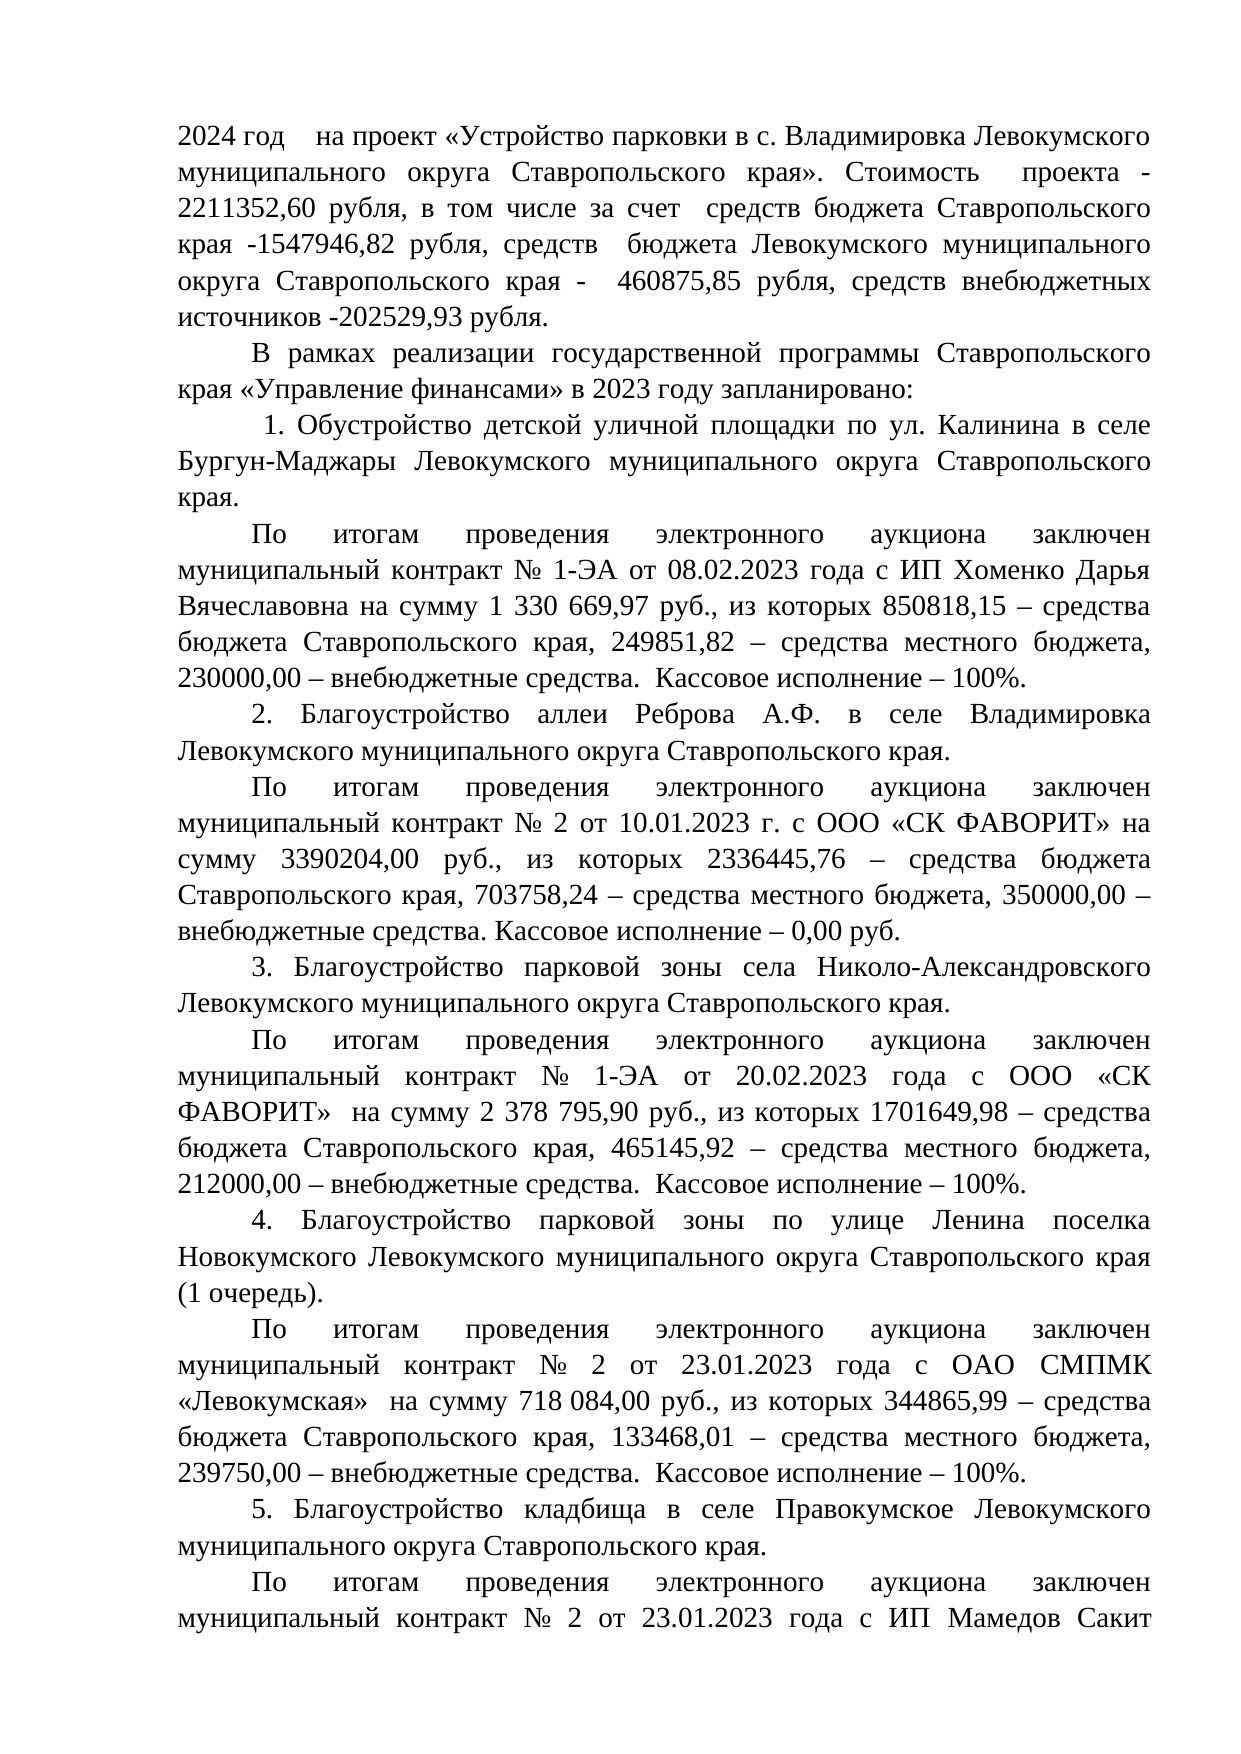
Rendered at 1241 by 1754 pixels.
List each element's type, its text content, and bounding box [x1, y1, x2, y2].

text В рамках реализации государственной программы Ставропольского края «Управление финансами» в 2023 году запланировано: [177, 335, 1152, 405]
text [177, 1564, 1152, 1634]
text 1. Обустройство детской уличной площадки по ул. Калинина в селе Бургун-Маджары Левокумского муниципального округа Ставропольского края. [177, 407, 1152, 513]
text 5. Благоустройство кладбища в селе Правокумское Левокумского муниципального округа Ставропольского края. [177, 1492, 1152, 1561]
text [177, 118, 1152, 332]
text По итогам проведения электронного аукциона заключен муниципальный контракт № 2 от 10.01.2023 г. с ООО «СК ФАВОРИТ» на сумму 3390204,00 руб., из которых 2336445,76 – средства бюджета Ставропольского края, 703758,24 – средства местного бюджета, 350000,00 – внебюджетные средства. Кассовое исполнение – 0,00 руб. [177, 769, 1152, 947]
text 3. Благоустройство парковой зоны села Николо-Александровского Левокумского муниципального округа Ставропольского края. [177, 949, 1152, 1019]
text По итогам проведения электронного аукциона заключен муниципальный контракт № 1-ЭА от 20.02.2023 года с ООО «СК ФАВОРИТ» на сумму 2 378 795,90 руб., из которых 1701649,98 – средства бюджета Ставропольского края, 465145,92 – средства местного бюджета, 212000,00 – внебюджетные средства. Кассовое исполнение – 100%. [177, 1022, 1152, 1200]
text По итогам проведения электронного аукциона заключен муниципальный контракт № 1-ЭА от 08.02.2023 года с ИП Хоменко Дарья Вячеславовна на сумму 1 330 669,97 руб., из которых 850818,15 – средства бюджета Ставропольского края, 249851,82 – средства местного бюджета, 230000,00 – внебюджетные средства. Кассовое исполнение – 100%. [177, 516, 1152, 694]
text По итогам проведения электронного аукциона заключен муниципальный контракт № 2 от 23.01.2023 года с ОАО СМПМК «Левокумская» на сумму 718 084,00 руб., из которых 344865,99 – средства бюджета Ставропольского края, 133468,01 – средства местного бюджета, 239750,00 – внебюджетные средства. Кассовое исполнение – 100%. [177, 1311, 1152, 1489]
text 4. Благоустройство парковой зоны по улице Ленина поселка Новокумского Левокумского муниципального округа Ставропольского края (1 очередь). [177, 1202, 1152, 1308]
text 2. Благоустройство аллеи Реброва А.Ф. в селе Владимировка Левокумского муниципального округа Ставропольского края. [177, 696, 1152, 766]
